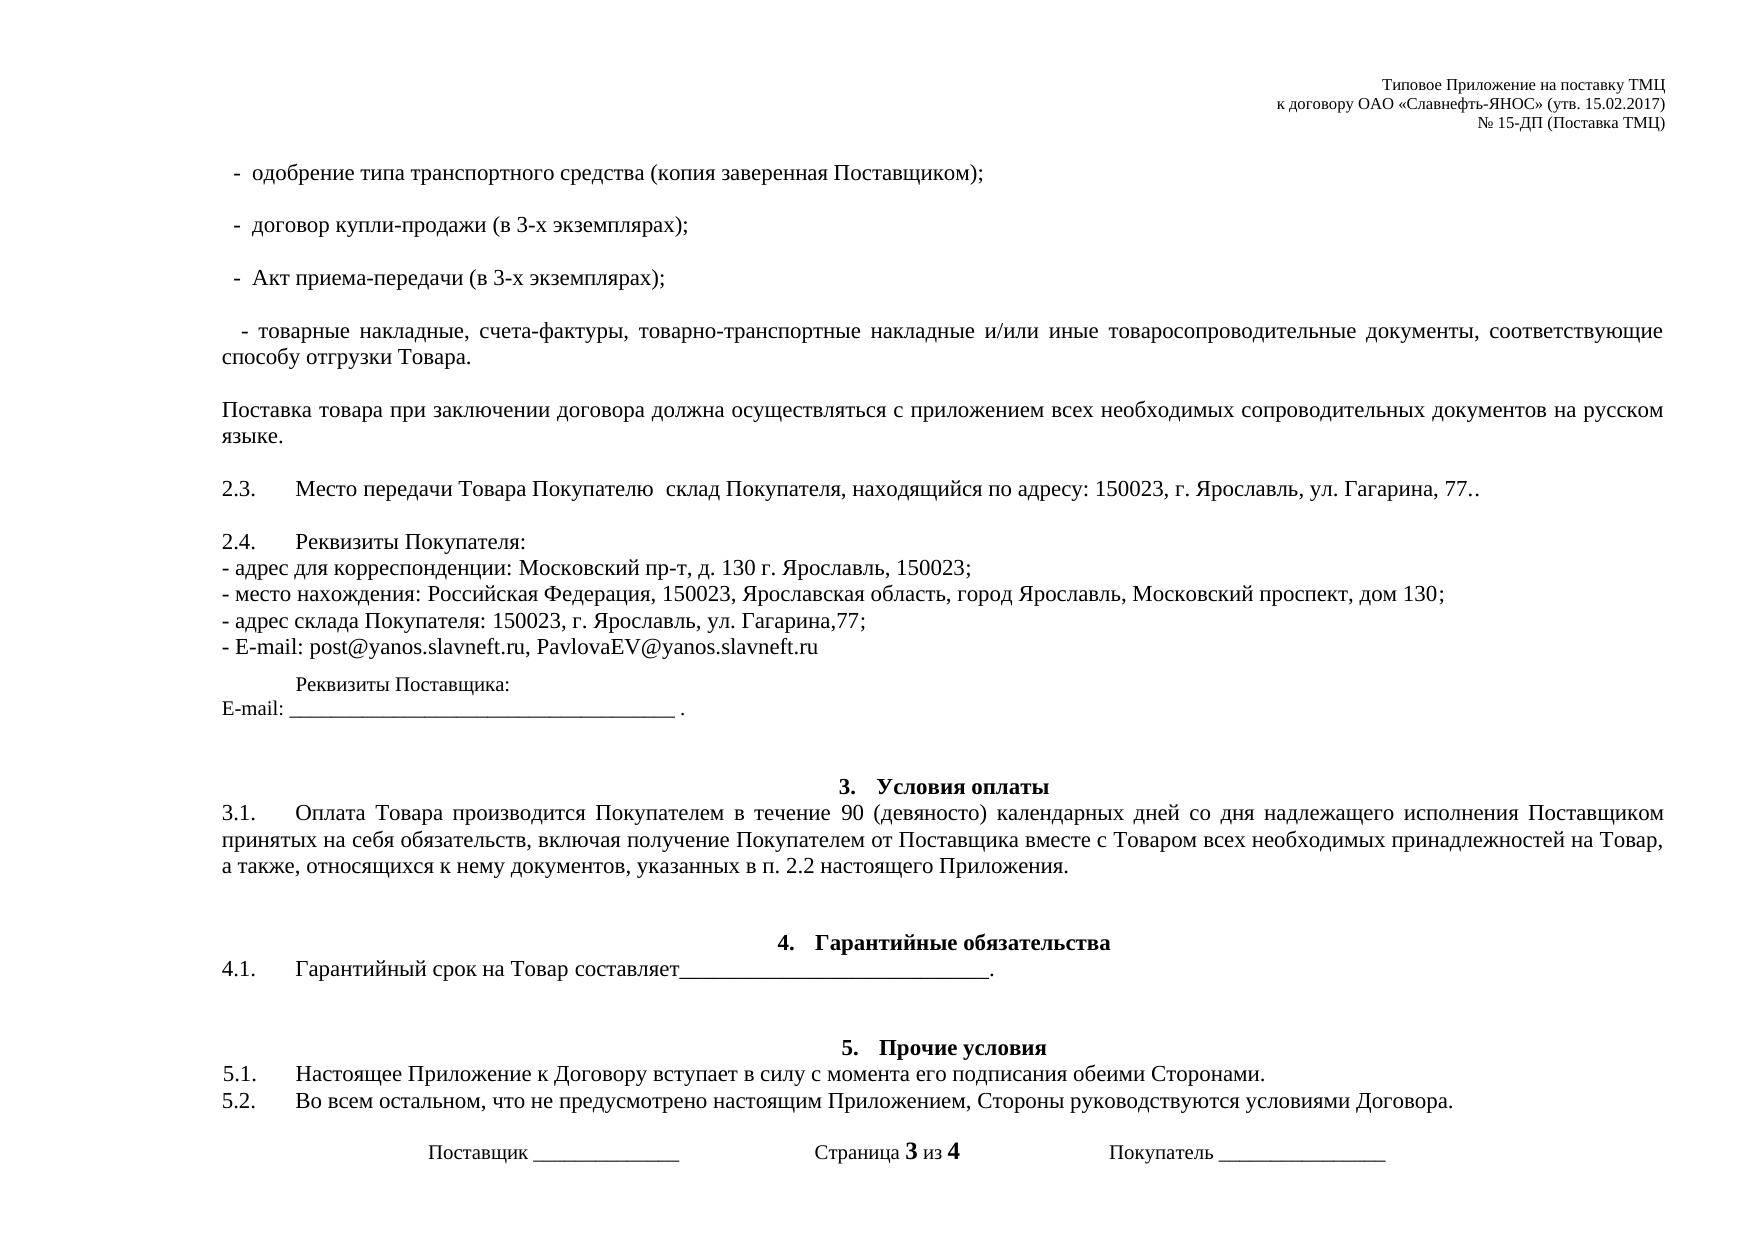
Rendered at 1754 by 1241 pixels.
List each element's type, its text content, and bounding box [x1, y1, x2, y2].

text - адрес склада Покупателя: ; [222, 607, 1665, 633]
text - E-mail: [222, 633, 1665, 659]
text 3.1. Оплата Товара производится Покупателем в течение календарных дней со дня надлежащего исполнения Поставщиком принятых на себя обязательств, включая получение Покупателем от Поставщика вместе с Товаром всех необходимых принадлежностей на Товар, а также, относящихся к нему документов, указанных в п. 2.2 настоящего Приложения. [222, 799, 1665, 878]
text 5.1. Настоящее Приложение к Договору вступает в силу с момента его подписания обеими Сторонами. [223, 1061, 1665, 1087]
text 2.3. Место передачи Товара Покупателю . [222, 475, 1665, 501]
list Прочие условия [223, 1034, 1665, 1061]
text - место нахождения: ; [222, 581, 1665, 607]
text 2.4. Реквизиты Покупателя: [222, 528, 1665, 554]
list Условия оплаты [223, 773, 1665, 799]
text 4.1. Гарантийный срок на Товар . [207, 955, 1665, 981]
text 5.2. Во всем остальном, что не предусмотрено настоящим Приложением, Стороны руководствуются условиями Договора. [222, 1087, 1665, 1113]
text - адрес для корреспонденции: ; [222, 554, 1665, 581]
list Гарантийные обязательства [223, 929, 1665, 955]
